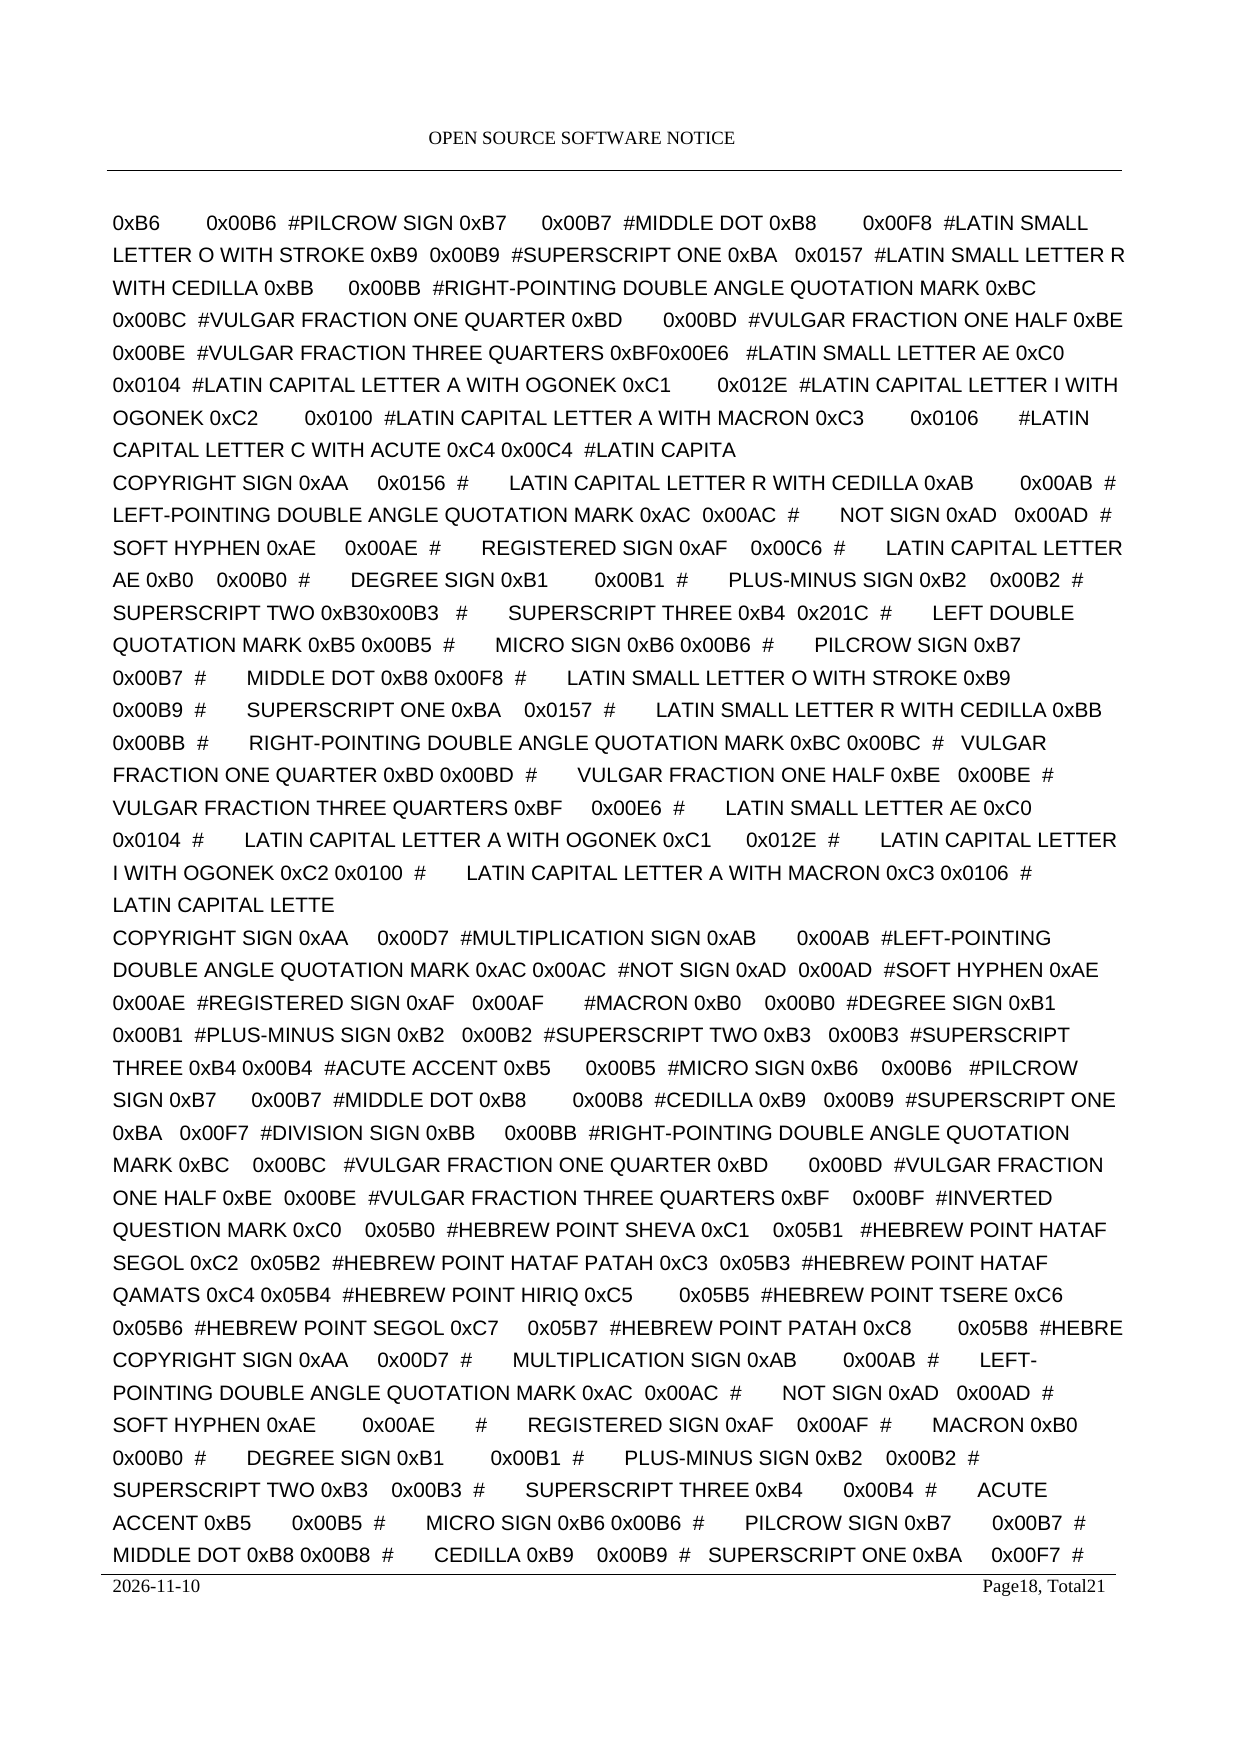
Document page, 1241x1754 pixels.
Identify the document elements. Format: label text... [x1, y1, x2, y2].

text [112, 206, 1128, 466]
text COPYRIGHT SIGN 0xAA 0x0156 # LATIN CAPITAL LETTER R WITH CEDILLA 0xAB 0x00AB # LEFT-POINTING DOUBLE ANGLE QUOTATION MARK 0xAC 0x00AC # NOT SIGN 0xAD 0x00AD # SOFT HYPHEN 0xAE 0x00AE # REGISTERED SIGN 0xAF 0x00C6 # LATIN CAPITAL LETTER AE 0xB0 0x00B0 # DEGREE SIGN 0xB1 0x00B1 # PLUS-MINUS SIGN 0xB2 0x00B2 # SUPERSCRIPT TWO 0xB30x00B3 # SUPERSCRIPT THREE 0xB4 0x201C # LEFT DOUBLE QUOTATION MARK 0xB5 0x00B5 # MICRO SIGN 0xB6 0x00B6 # PILCROW SIGN 0xB7 0x00B7 # MIDDLE DOT 0xB8 0x00F8 # LATIN SMALL LETTER O WITH STROKE 0xB9 0x00B9 # SUPERSCRIPT ONE 0xBA 0x0157 # LATIN SMALL LETTER R WITH CEDILLA 0xBB 0x00BB # RIGHT-POINTING DOUBLE ANGLE QUOTATION MARK 0xBC 0x00BC # VULGAR FRACTION ONE QUARTER 0xBD 0x00BD # VULGAR FRACTION ONE HALF 0xBE 0x00BE # VULGAR FRACTION THREE QUARTERS 0xBF 0x00E6 # LATIN SMALL LETTER AE 0xC0 0x0104 # LATIN CAPITAL LETTER A WITH OGONEK 0xC1 0x012E # LATIN CAPITAL LETTER I WITH OGONEK 0xC2 0x0100 # LATIN CAPITAL LETTER A WITH MACRON 0xC3 0x0106 # LATIN CAPITAL LETTE [112, 466, 1128, 921]
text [112, 1344, 1128, 1571]
text COPYRIGHT SIGN 0xAA 0x00D7 #MULTIPLICATION SIGN 0xAB 0x00AB #LEFT-POINTING DOUBLE ANGLE QUOTATION MARK 0xAC 0x00AC #NOT SIGN 0xAD 0x00AD #SOFT HYPHEN 0xAE 0x00AE #REGISTERED SIGN 0xAF 0x00AF #MACRON 0xB0 0x00B0 #DEGREE SIGN 0xB1 0x00B1 #PLUS-MINUS SIGN 0xB2 0x00B2 #SUPERSCRIPT TWO 0xB3 0x00B3 #SUPERSCRIPT THREE 0xB4 0x00B4 #ACUTE ACCENT 0xB5 0x00B5 #MICRO SIGN 0xB6 0x00B6 #PILCROW SIGN 0xB7 0x00B7 #MIDDLE DOT 0xB8 0x00B8 #CEDILLA 0xB9 0x00B9 #SUPERSCRIPT ONE 0xBA 0x00F7 #DIVISION SIGN 0xBB 0x00BB #RIGHT-POINTING DOUBLE ANGLE QUOTATION MARK 0xBC 0x00BC #VULGAR FRACTION ONE QUARTER 0xBD 0x00BD #VULGAR FRACTION ONE HALF 0xBE 0x00BE #VULGAR FRACTION THREE QUARTERS 0xBF 0x00BF #INVERTED QUESTION MARK 0xC0 0x05B0 #HEBREW POINT SHEVA 0xC1 0x05B1 #HEBREW POINT HATAF SEGOL 0xC2 0x05B2 #HEBREW POINT HATAF PATAH 0xC3 0x05B3 #HEBREW POINT HATAF QAMATS 0xC4 0x05B4 #HEBREW POINT HIRIQ 0xC5 0x05B5 #HEBREW POINT TSERE 0xC6 0x05B6 #HEBREW POINT SEGOL 0xC7 0x05B7 #HEBREW POINT PATAH 0xC8 0x05B8 #HEBRE [112, 921, 1128, 1344]
